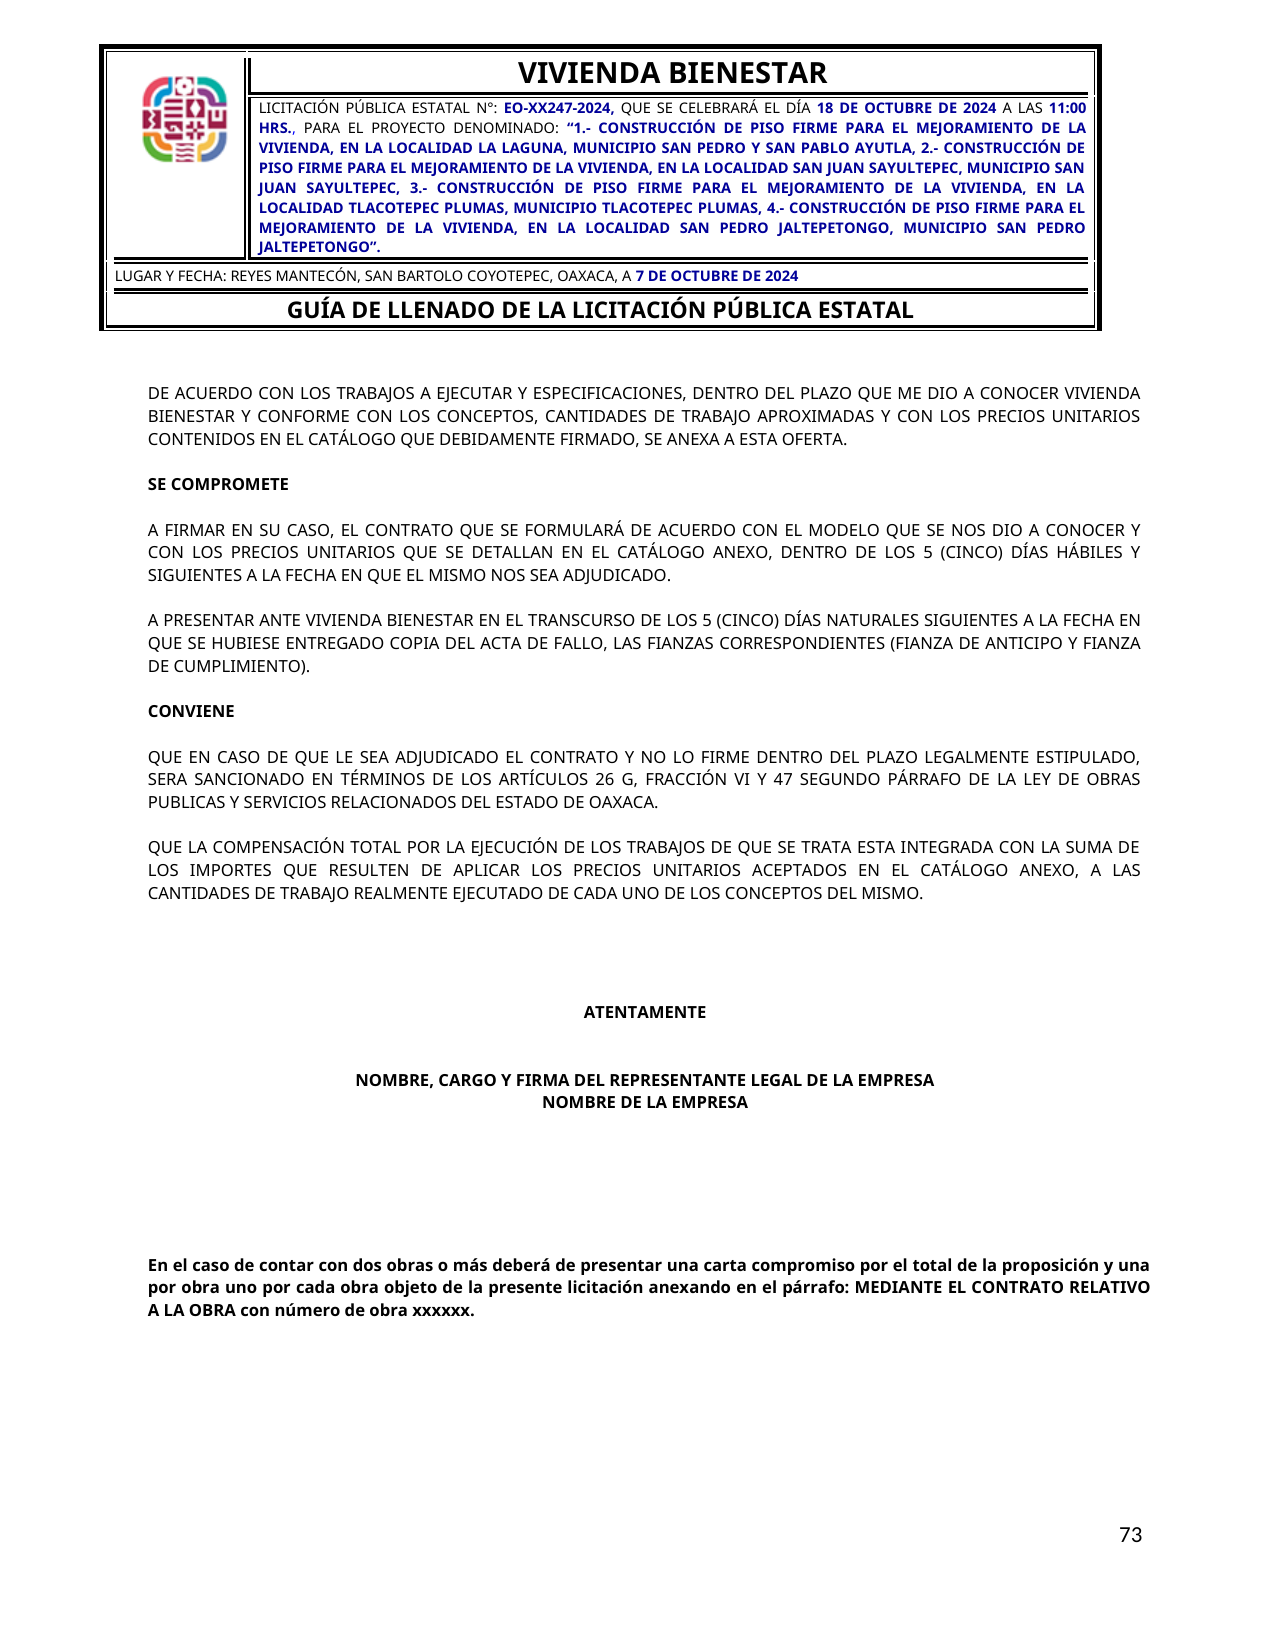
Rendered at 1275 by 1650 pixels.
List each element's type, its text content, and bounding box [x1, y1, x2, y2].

picture [131, 68, 238, 168]
text A FIRMAR EN SU CASO, EL CONTRATO QUE SE FORMULARÁ DE ACUERDO CON EL MODELO QUE SE NOS DIO A CONOCER Y CON LOS PRECIOS UNITARIOS QUE SE DETALLAN EN EL CATÁLOGO ANEXO, DENTRO DE LOS 5 (CINCO) DÍAS HÁBILES Y SIGUIENTES A LA FECHA EN QUE EL MISMO NOS SEA ADJUDICADO. [148, 518, 1142, 586]
text SE COMPROMETE [148, 473, 1142, 495]
text QUE EN CASO DE QUE LE SEA ADJUDICADO EL CONTRATO Y NO LO FIRME DENTRO DEL PLAZO LEGALMENTE ESTIPULADO, SERA SANCIONADO EN TÉRMINOS DE LOS ARTÍCULOS 26 G, FRACCIÓN VI Y 47 SEGUNDO PÁRRAFO DE LA LEY DE OBRAS PUBLICAS Y SERVICIOS RELACIONADOS DEL ESTADO DE OAXACA. [148, 745, 1142, 813]
text CONVIENE [148, 700, 1142, 722]
text NOMBRE DE LA EMPRESA [148, 1091, 1142, 1114]
text ATENTAMENTE [148, 1000, 1142, 1023]
text En el caso de contar con dos obras o más deberá de presentar una carta compromiso por el total de la proposición y una por obra uno por cada obra objeto de la presente licitación anexando en el párrafo: MEDIANTE EL CONTRATO RELATIVO A LA OBRA con número de obra xxxxxx. [148, 1253, 1152, 1321]
text A PRESENTAR ANTE VIVIENDA BIENESTAR EN EL TRANSCURSO DE LOS 5 (CINCO) DÍAS NATURALES SIGUIENTES A LA FECHA EN QUE SE HUBIESE ENTREGADO COPIA DEL ACTA DE FALLO, LAS FIANZAS CORRESPONDIENTES (FIANZA DE ANTICIPO Y FIANZA DE CUMPLIMIENTO). [148, 609, 1142, 677]
text QUE LA COMPENSACIÓN TOTAL POR LA EJECUCIÓN DE LOS TRABAJOS DE QUE SE TRATA ESTA INTEGRADA CON LA SUMA DE LOS IMPORTES QUE RESULTEN DE APLICAR LOS PRECIOS UNITARIOS ACEPTADOS EN EL CATÁLOGO ANEXO, A LAS CANTIDADES DE TRABAJO REALMENTE EJECUTADO DE CADA UNO DE LOS CONCEPTOS DEL MISMO. [148, 836, 1142, 904]
text NOMBRE, CARGO Y FIRMA DEL REPRESENTANTE LEGAL DE LA EMPRESA [148, 1068, 1142, 1091]
text DE ACUERDO CON LOS TRABAJOS A EJECUTAR Y ESPECIFICACIONES, DENTRO DEL PLAZO QUE ME DIO A CONOCER VIVIENDA BIENESTAR Y CONFORME CON LOS CONCEPTOS, CANTIDADES DE TRABAJO APROXIMADAS Y CON LOS PRECIOS UNITARIOS CONTENIDOS EN EL CATÁLOGO QUE DEBIDAMENTE FIRMADO, SE ANEXA A ESTA OFERTA. [148, 382, 1142, 450]
